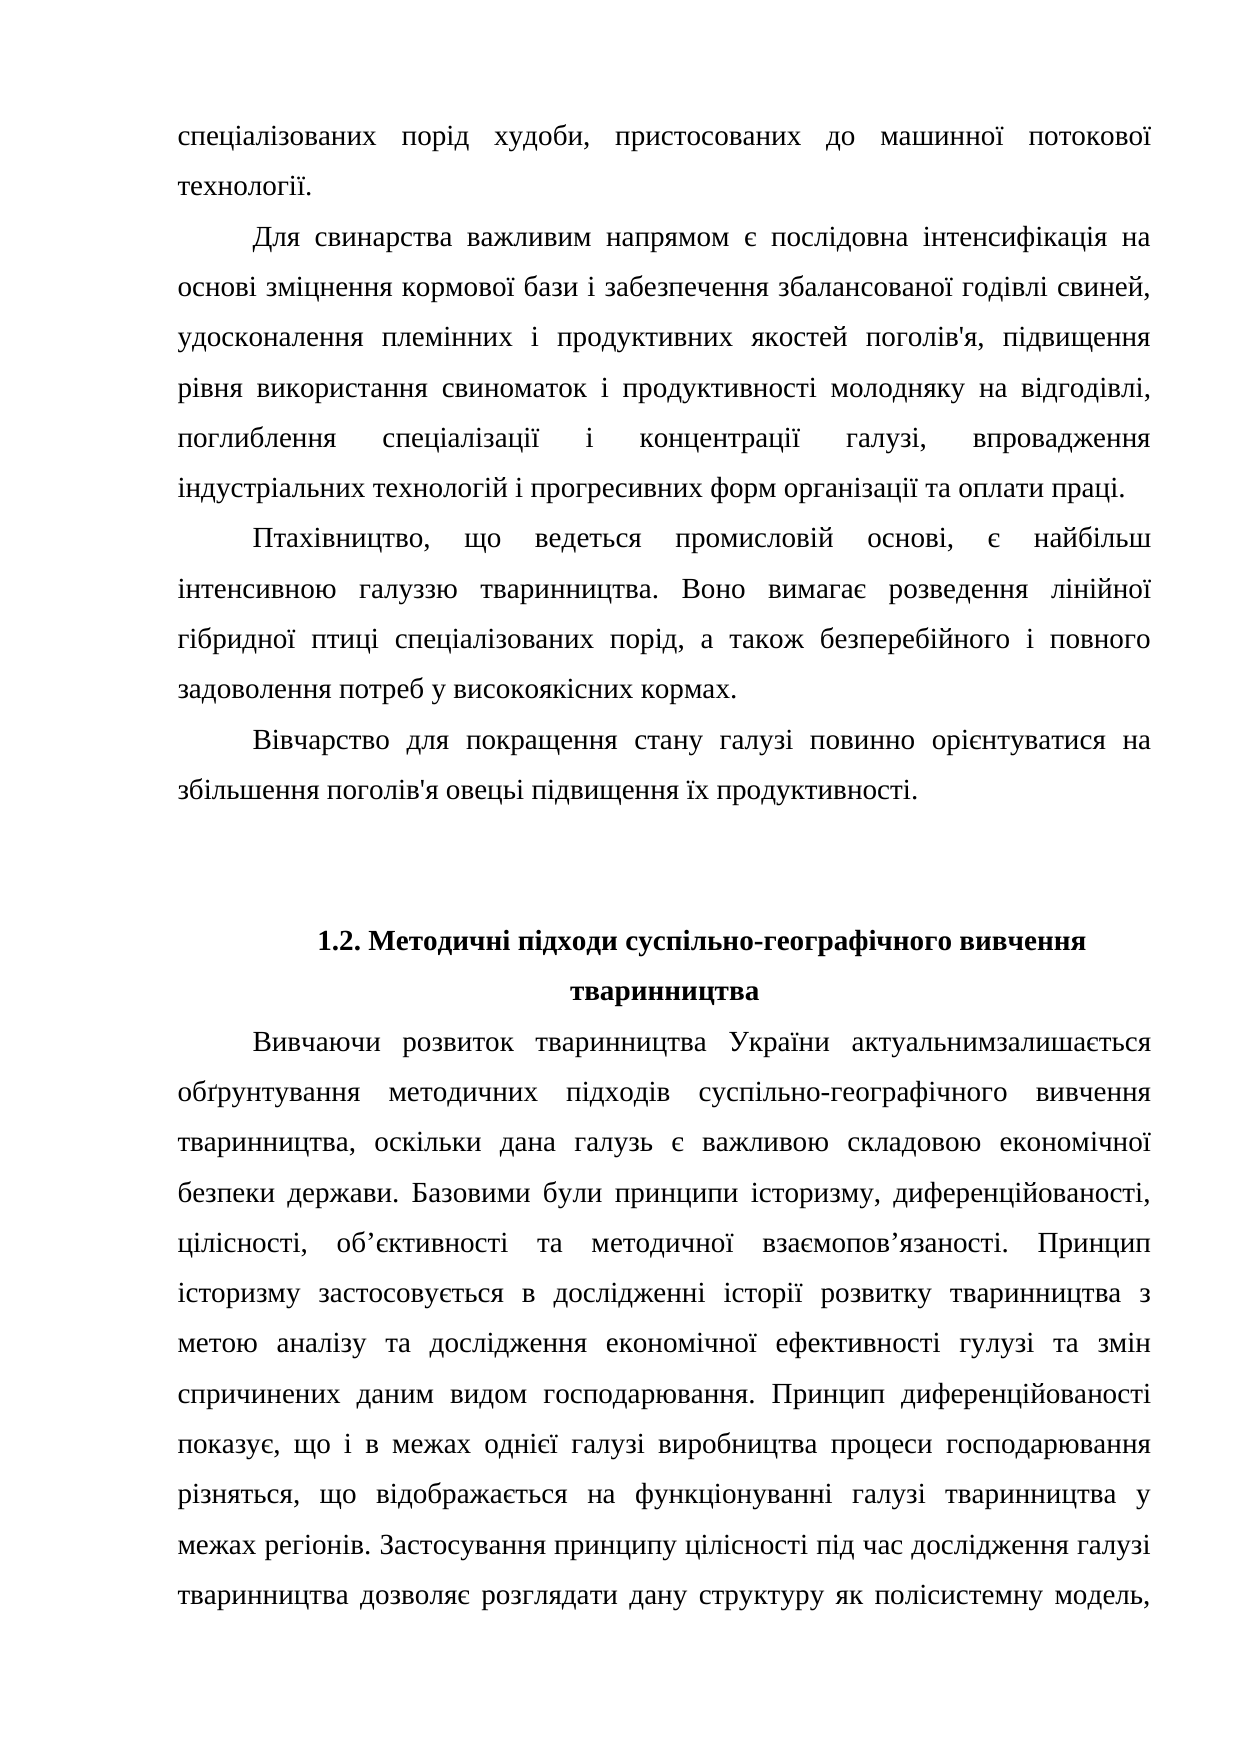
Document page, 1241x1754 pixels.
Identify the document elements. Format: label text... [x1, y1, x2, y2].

text Для свинарства важливим напрямом є послідовна інтенсифікація на основі зміцнення кормової бази і забезпечення збалансованої годівлі свиней, удосконалення племінних і продуктивних якостей поголів'я, підвищення рівня використання свиноматок і продуктивності молодняку на відгодівлі, поглиблення спеціалізації і концентрації галузі, впровадження індустріальних технологій і прогресивних форм організації та оплати праці. [177, 219, 1152, 504]
text Птахівництво, що ведеться промисловій основі, є найбільш інтенсивною галуззю тваринництва. Воно вимагає розведення лінійної гібридної птиці спеціалізованих порід, а також безперебійного і повного задоволення потреб у високоякісних кормах. [177, 521, 1152, 705]
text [177, 1024, 1152, 1611]
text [177, 118, 1152, 202]
text Вівчарство для покращення стану галузі повинно орієнтуватися на збільшення поголів'я овецьі підвищення їх продуктивності. [177, 722, 1152, 806]
text 1.2. Методичні підходи суспільно-географічного вивчення тваринництва [177, 923, 1152, 1007]
